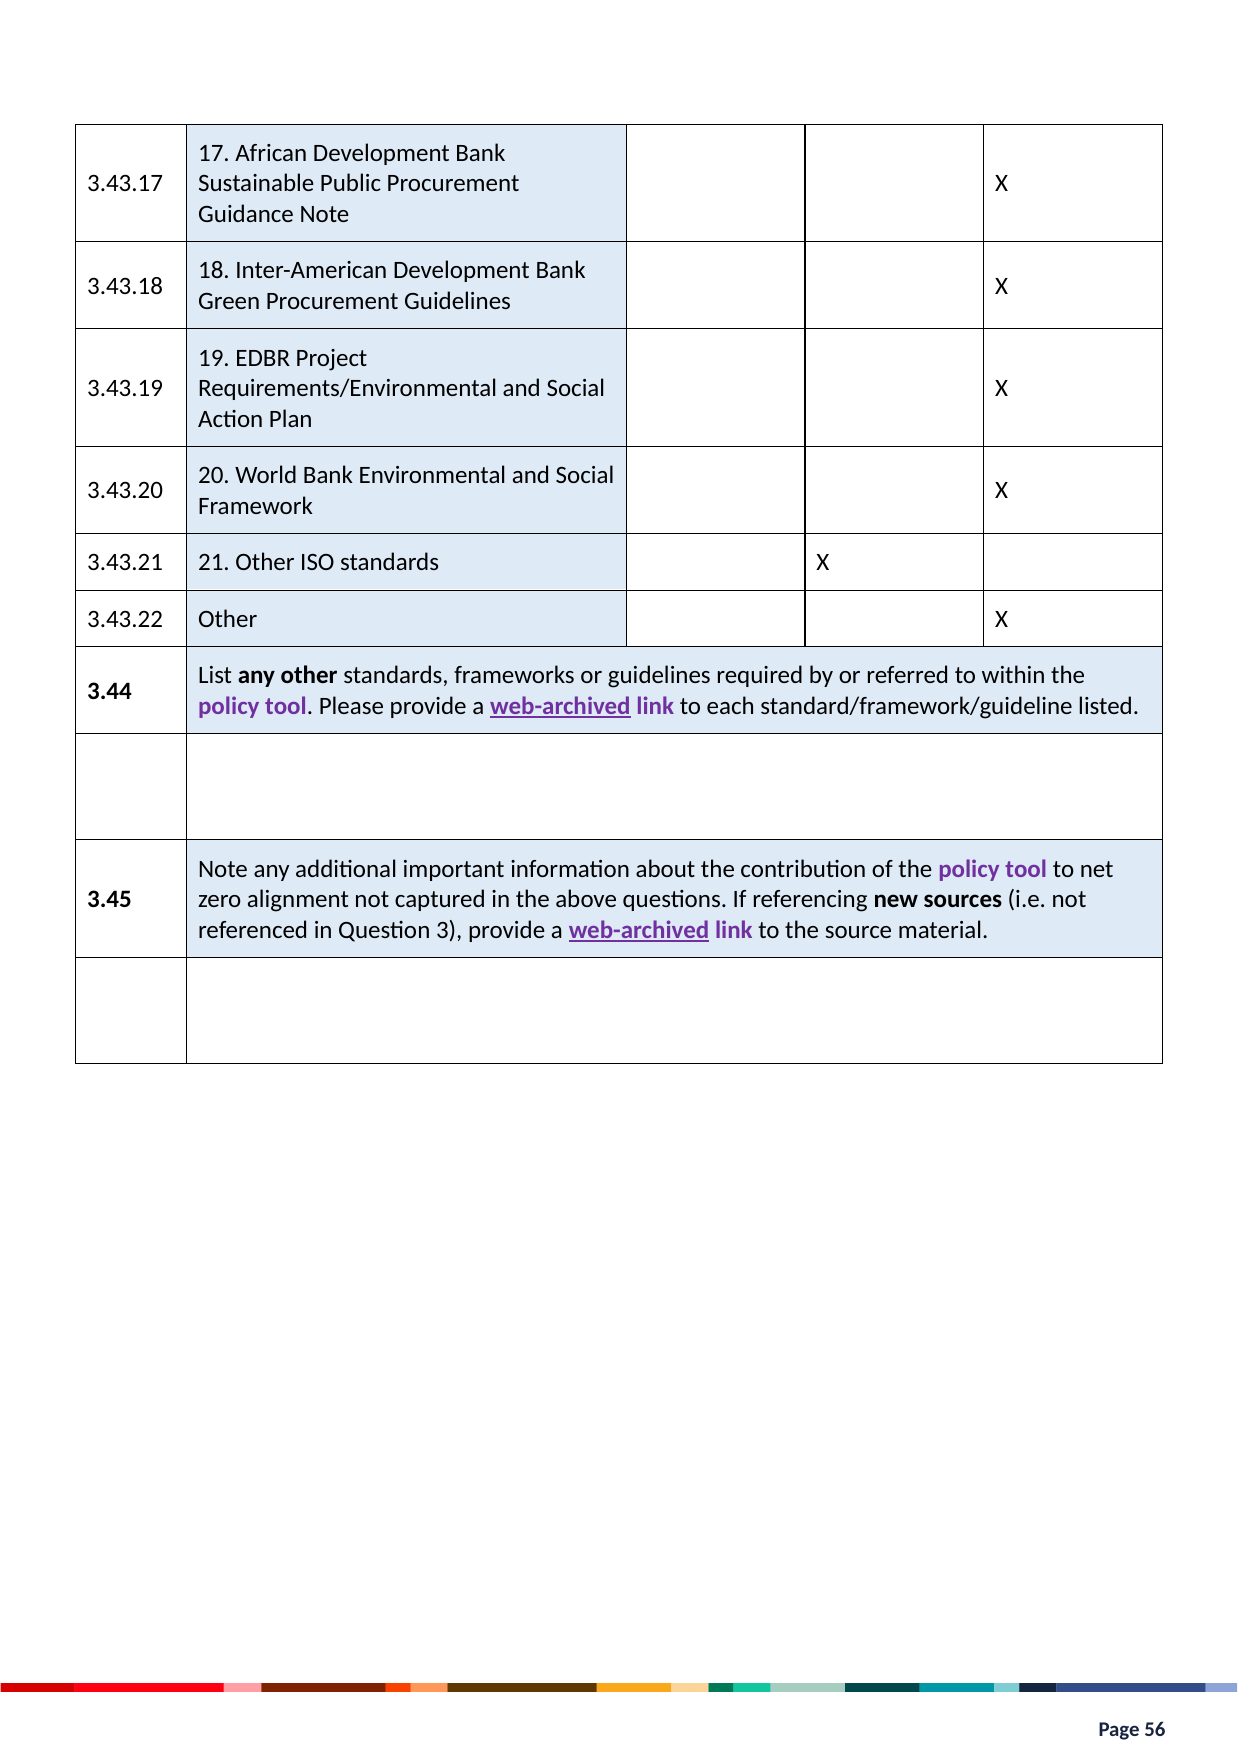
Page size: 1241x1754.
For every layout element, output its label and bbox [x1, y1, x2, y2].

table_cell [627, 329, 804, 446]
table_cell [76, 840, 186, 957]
picture [0, 1683, 1236, 1692]
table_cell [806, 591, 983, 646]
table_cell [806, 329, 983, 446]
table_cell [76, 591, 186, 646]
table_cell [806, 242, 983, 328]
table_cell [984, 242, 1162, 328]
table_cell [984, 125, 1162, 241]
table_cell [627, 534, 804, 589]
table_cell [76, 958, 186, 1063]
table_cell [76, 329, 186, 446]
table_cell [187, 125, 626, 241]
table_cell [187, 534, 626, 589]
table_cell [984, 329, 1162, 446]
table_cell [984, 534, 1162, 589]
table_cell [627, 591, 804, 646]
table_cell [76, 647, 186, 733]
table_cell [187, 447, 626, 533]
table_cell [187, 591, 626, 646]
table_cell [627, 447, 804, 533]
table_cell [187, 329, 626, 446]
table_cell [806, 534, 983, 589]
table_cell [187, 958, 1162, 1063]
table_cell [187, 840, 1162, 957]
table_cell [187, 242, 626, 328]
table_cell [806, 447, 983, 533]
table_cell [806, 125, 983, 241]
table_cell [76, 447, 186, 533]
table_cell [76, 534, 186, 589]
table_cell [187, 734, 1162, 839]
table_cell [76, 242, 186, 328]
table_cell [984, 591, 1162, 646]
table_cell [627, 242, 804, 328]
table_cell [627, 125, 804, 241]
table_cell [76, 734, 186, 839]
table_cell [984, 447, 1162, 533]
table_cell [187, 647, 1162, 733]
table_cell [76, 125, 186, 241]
